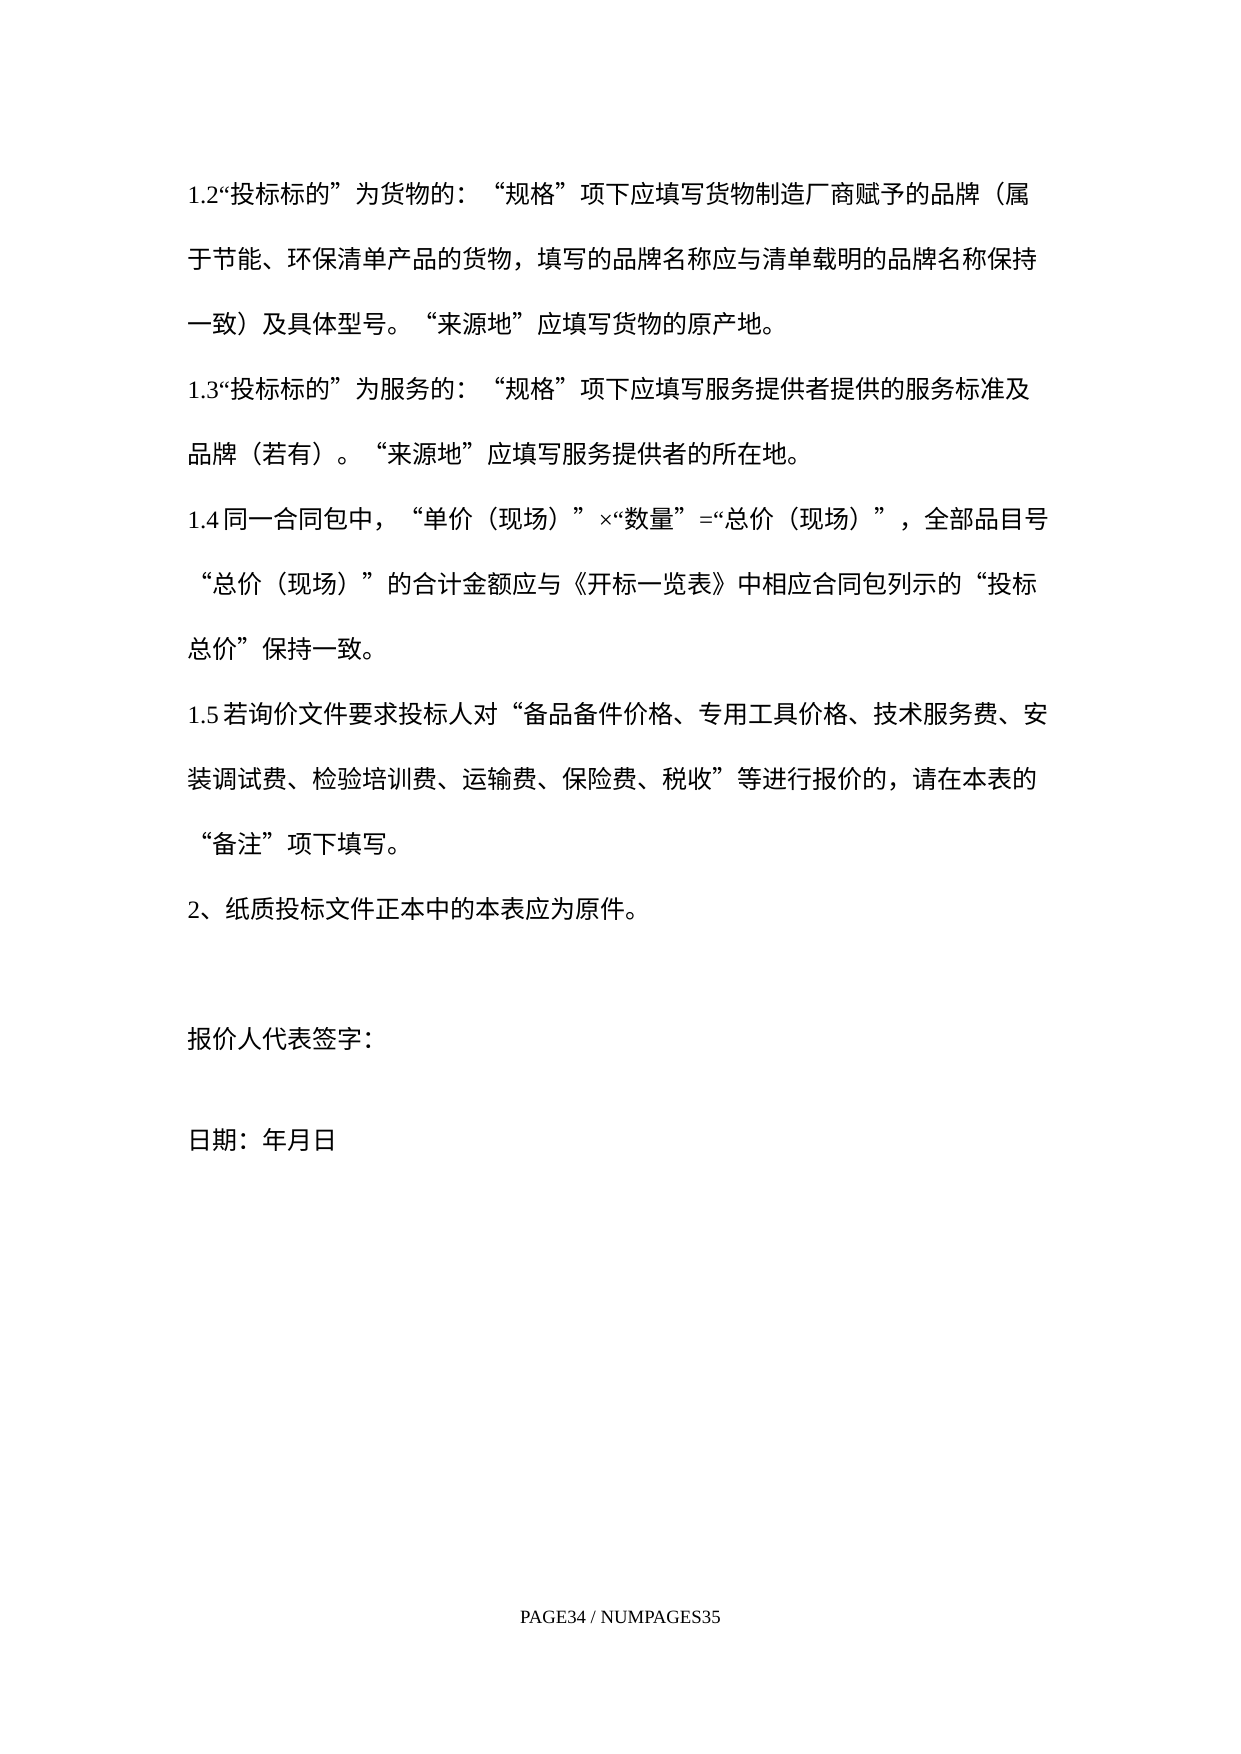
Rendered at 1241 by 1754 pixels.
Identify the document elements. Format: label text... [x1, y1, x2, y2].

text 1.5若询价文件要求投标人对“备品备件价格、专用工具价格、技术服务费、安装调试费、检验培训费、运输费、保险费、税收”等进行报价的，请在本表的“备注”项下填写。 [187, 680, 1053, 875]
text 1.4同一合同包中，“单价（现场）”×“数量”=“总价（现场）”，全部品目号“总价（现场）”的合计金额应与《开标一览表》中相应合同包列示的“投标总价”保持一致。 [187, 485, 1053, 680]
text 日期：年月日 [187, 1106, 1053, 1171]
text 2、纸质投标文件正本中的本表应为原件。 [187, 875, 1053, 940]
text 报价人代表签字： [187, 1005, 1053, 1070]
text 1.3“投标标的”为服务的：“规格”项下应填写服务提供者提供的服务标准及品牌（若有）。“来源地”应填写服务提供者的所在地。 [187, 355, 1053, 485]
text 1.2“投标标的”为货物的：“规格”项下应填写货物制造厂商赋予的品牌（属于节能、环保清单产品的货物，填写的品牌名称应与清单载明的品牌名称保持一致）及具体型号。“来源地”应填写货物的原产地。 [187, 160, 1053, 355]
